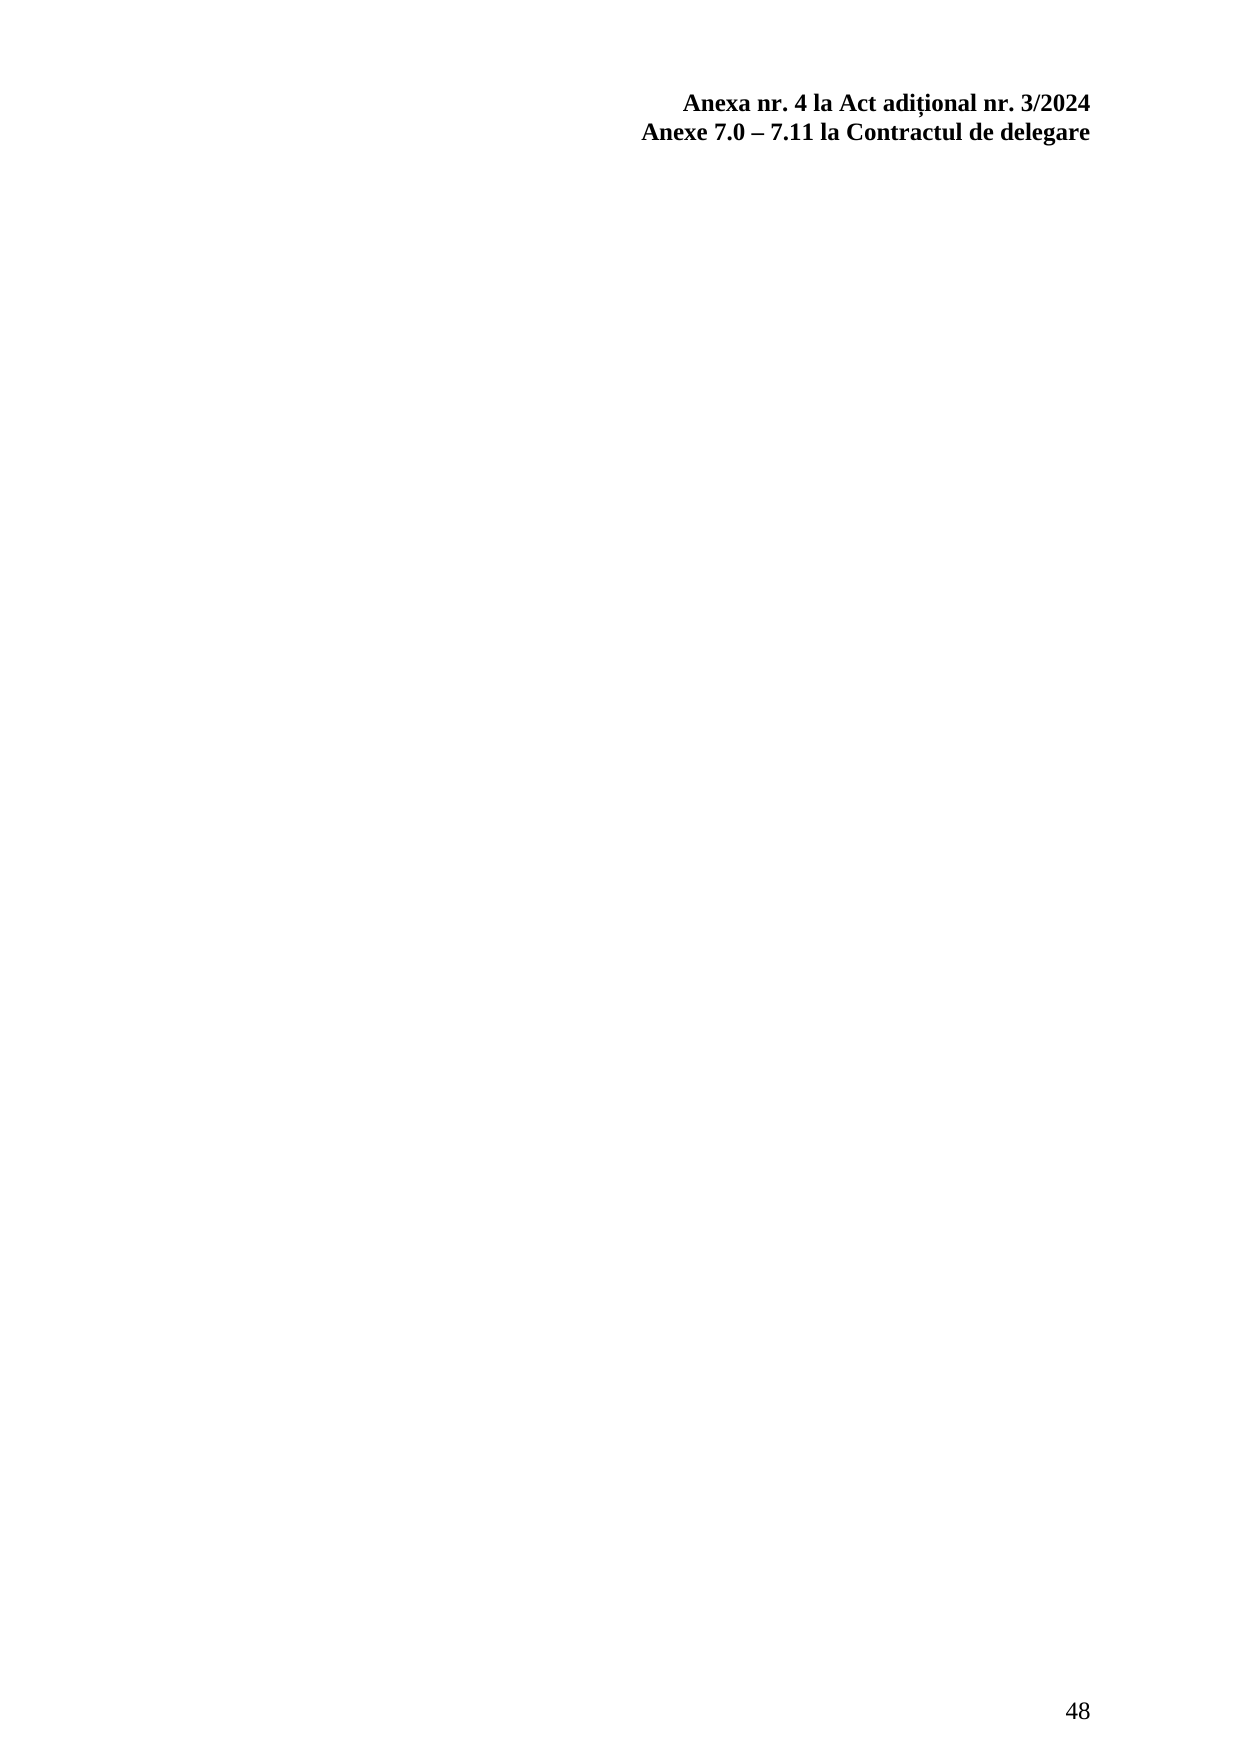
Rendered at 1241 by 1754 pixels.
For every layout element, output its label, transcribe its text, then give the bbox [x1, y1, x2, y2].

text Anexa nr. 4 la Act adițional nr. 3/2024 [150, 88, 1090, 117]
text Anexe 7.0 – 7.11 la Contractul de delegare [150, 117, 1090, 145]
